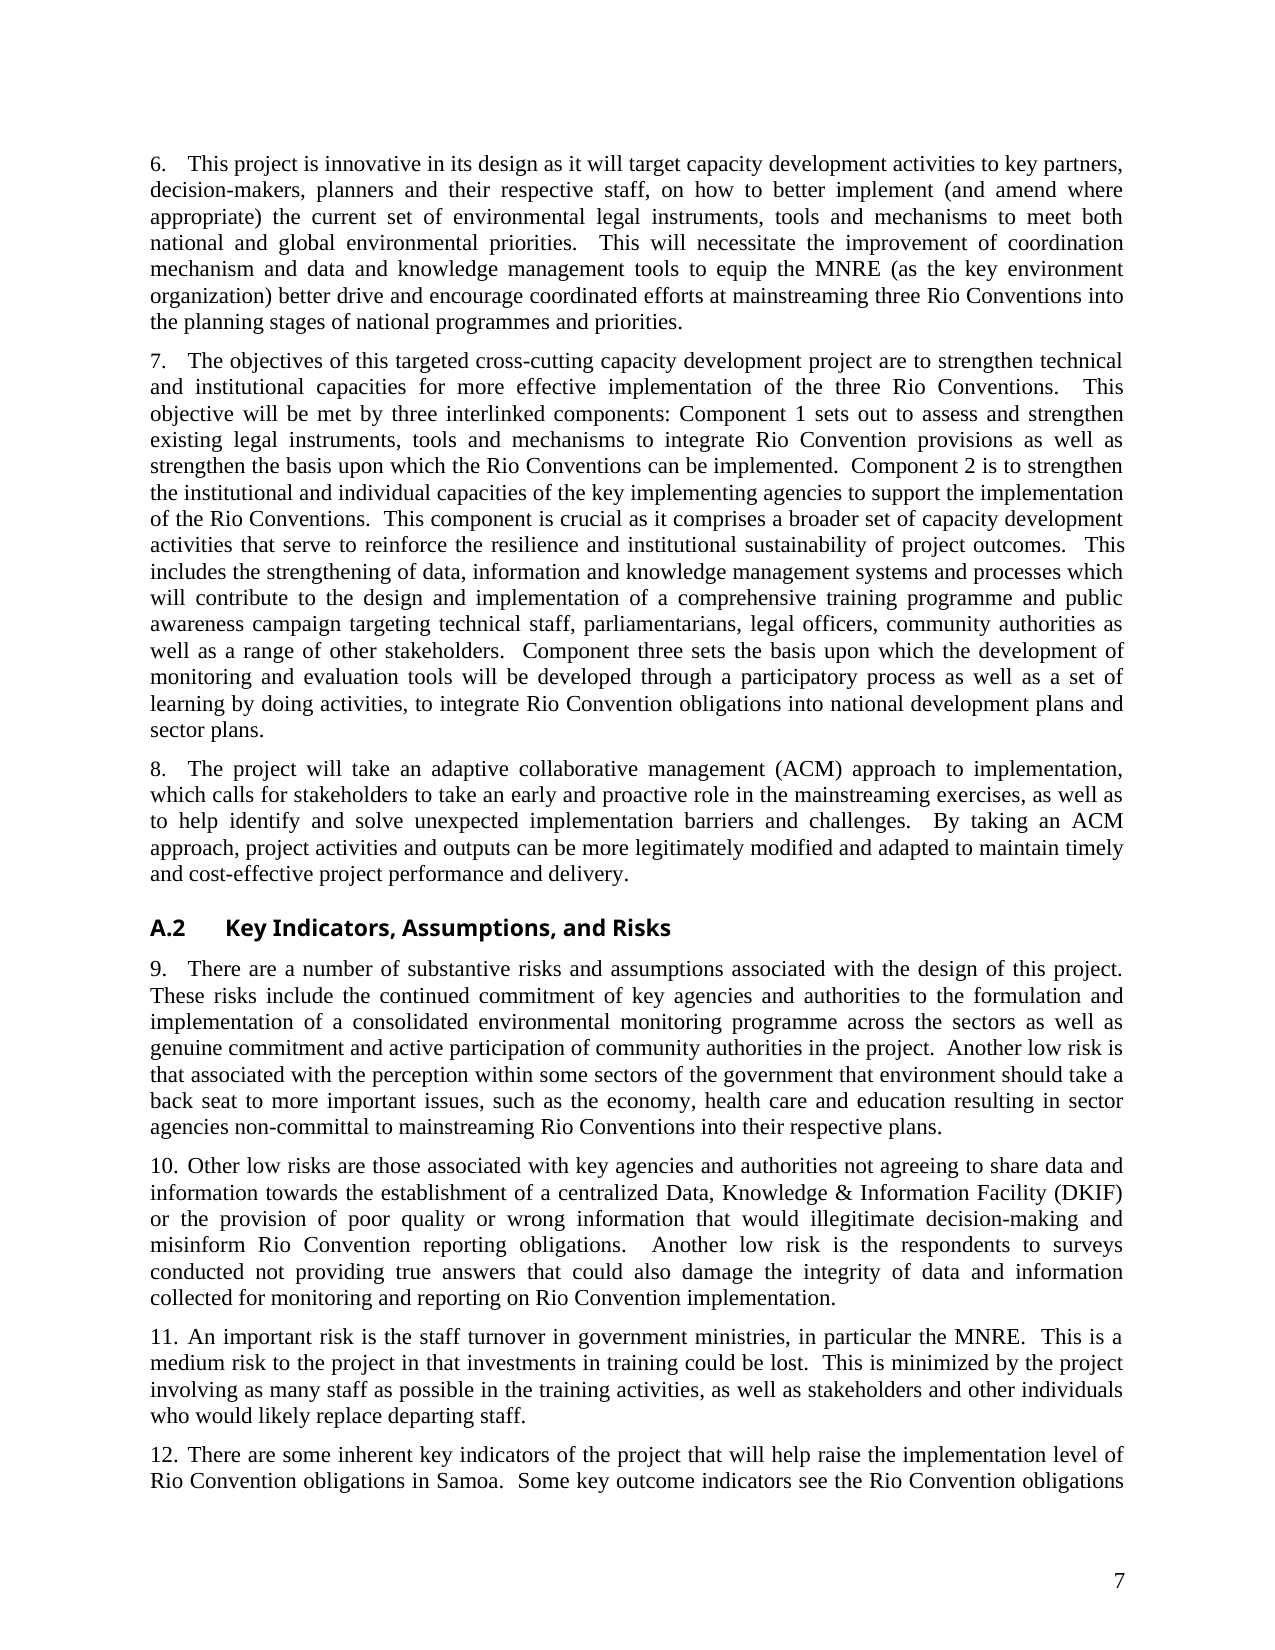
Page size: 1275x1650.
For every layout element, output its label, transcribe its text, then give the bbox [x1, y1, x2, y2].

list An important risk is the staff turnover in government ministries, in particular the MNRE. This is a medium risk to the project in that investments in training could be lost. This is minimized by the project involving as many staff as possible in the training activities, as well as stakeholders and other individuals who would likely replace departing staff. [150, 1323, 1125, 1428]
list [150, 1441, 1125, 1493]
list This project is innovative in its design as it will target capacity development activities to key partners, decision-makers, planners and their respective staff, on how to better implement (and amend where appropriate) the current set of environmental legal instruments, tools and mechanisms to meet both national and global environmental priorities. This will necessitate the improvement of coordination mechanism and data and knowledge management tools to equip the MNRE (as the key environment organization) better drive and encourage coordinated efforts at mainstreaming three Rio Conventions into the planning stages of national programmes and priorities. [150, 150, 1125, 334]
list The objectives of this targeted cross-cutting capacity development project are to strengthen technical and institutional capacities for more effective implementation of the three Rio Conventions. This objective will be met by three interlinked components: Component 1 sets out to assess and strengthen existing legal instruments, tools and mechanisms to integrate Rio Convention provisions as well as strengthen the basis upon which the Rio Conventions can be implemented. Component 2 is to strengthen the institutional and individual capacities of the key implementing agencies to support the implementation of the Rio Conventions. This component is crucial as it comprises a broader set of capacity development activities that serve to reinforce the resilience and institutional sustainability of project outcomes. This includes the strengthening of data, information and knowledge management systems and processes which will contribute to the design and implementation of a comprehensive training programme and public awareness campaign targeting technical staff, parliamentarians, legal officers, community authorities as well as a range of other stakeholders. Component three sets the basis upon which the development of monitoring and evaluation tools will be developed through a participatory process as well as a set of learning by doing activities, to integrate Rio Convention obligations into national development plans and sector plans. [150, 347, 1125, 742]
list The project will take an adaptive collaborative management (ACM) approach to implementation, which calls for stakeholders to take an early and proactive role in the mainstreaming exercises, as well as to help identify and solve unexpected implementation barriers and challenges. By taking an ACM approach, project activities and outputs can be more legitimately modified and adapted to maintain timely and cost-effective project performance and delivery. [150, 755, 1125, 887]
list There are a number of substantive risks and assumptions associated with the design of this project. These risks include the continued commitment of key agencies and authorities to the formulation and implementation of a consolidated environmental monitoring programme across the sectors as well as genuine commitment and active participation of community authorities in the project. Another low risk is that associated with the perception within some sectors of the government that environment should take a back seat to more important issues, such as the economy, health care and education resulting in sector agencies non-committal to mainstreaming Rio Conventions into their respective plans. [150, 955, 1125, 1140]
list Other low risks are those associated with key agencies and authorities not agreeing to share data and information towards the establishment of a centralized Data, Knowledge & Information Facility (DKIF) or the provision of poor quality or wrong information that would illegitimate decision-making and misinform Rio Convention reporting obligations. Another low risk is the respondents to surveys conducted not providing true answers that could also damage the integrity of data and information collected for monitoring and reporting on Rio Convention implementation. [150, 1152, 1125, 1310]
subtitle A.2 Key Indicators, Assumptions, and Risks [150, 912, 1125, 943]
